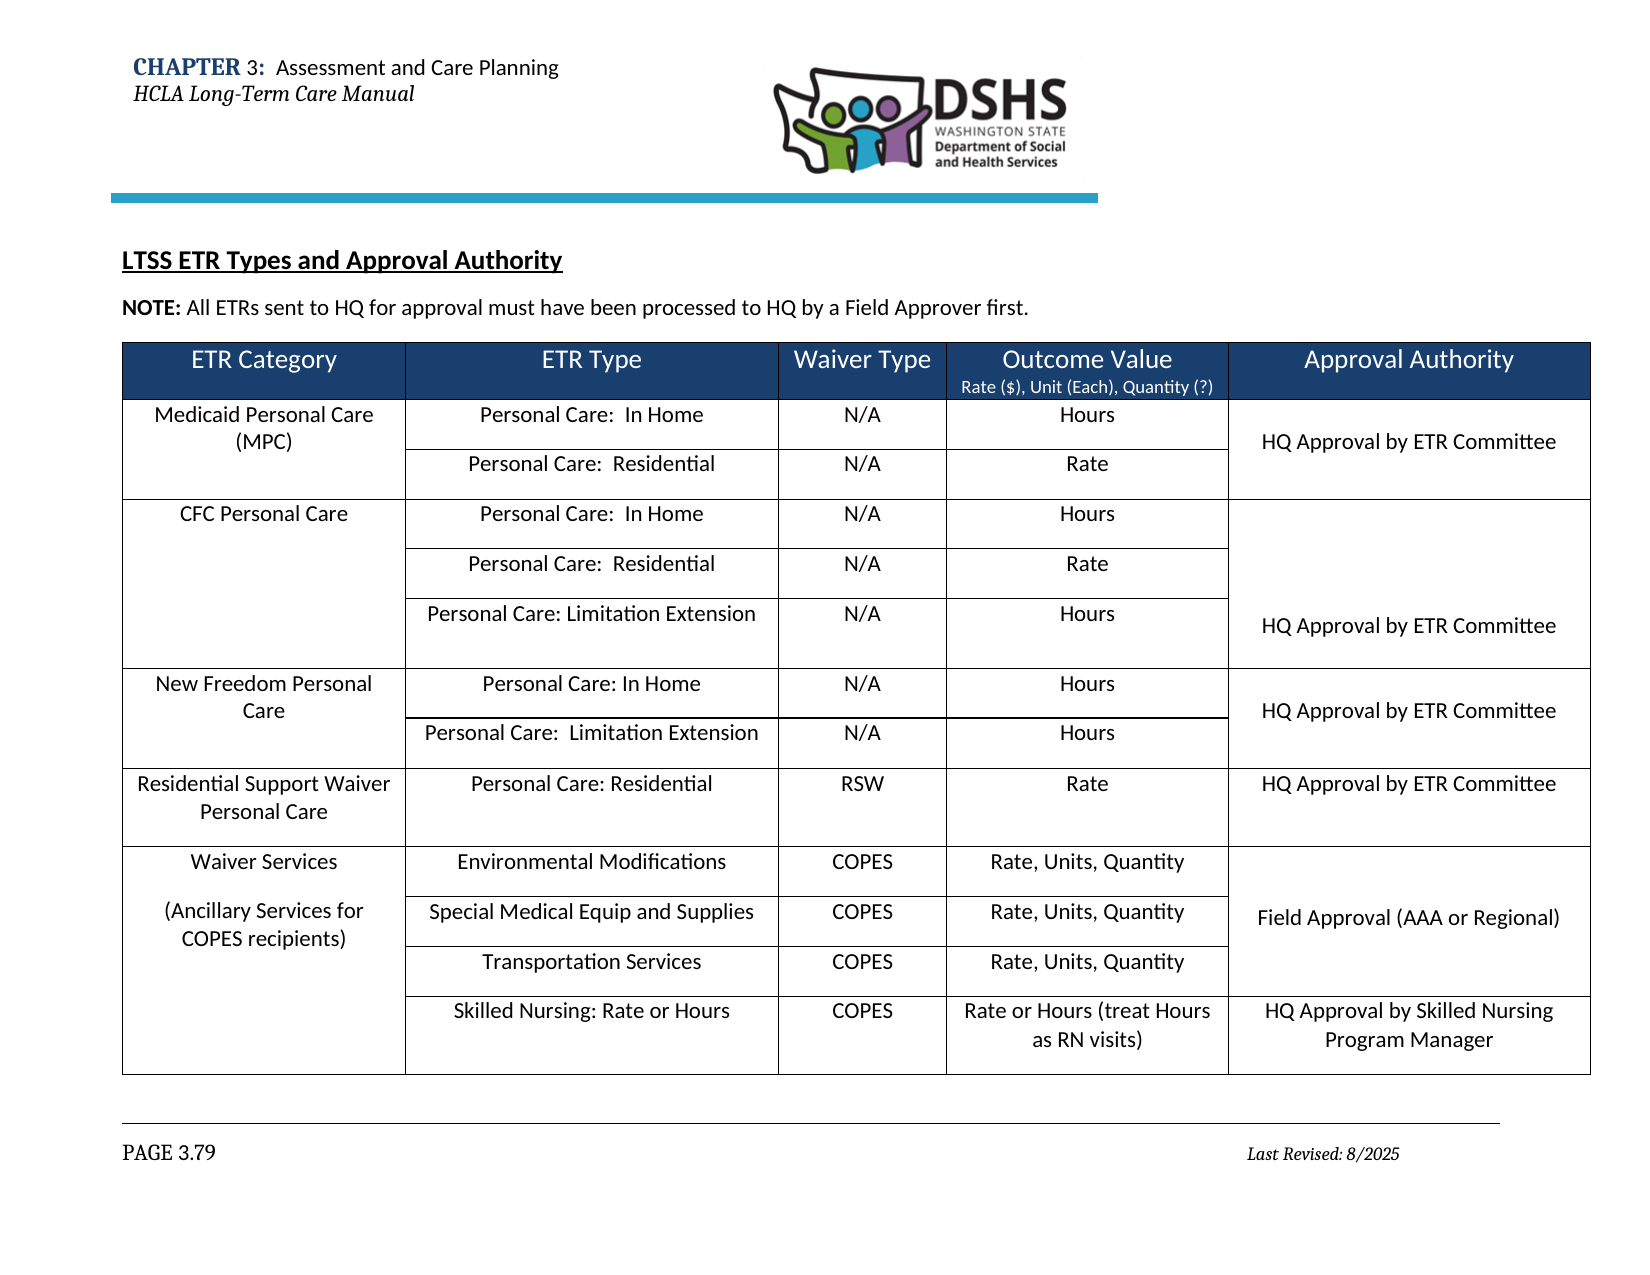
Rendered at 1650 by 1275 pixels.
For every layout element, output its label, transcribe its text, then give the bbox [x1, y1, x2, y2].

table_cell RSW [779, 769, 946, 846]
table_cell Rate [947, 450, 1228, 498]
table_cell Rate, Units, Quantity [947, 897, 1228, 946]
table_cell N/A [779, 549, 946, 598]
table_header Outcome Value Rate ($), Unit (Each), Quantity (?) [947, 343, 1228, 399]
table_cell Personal Care: Residential [406, 769, 778, 846]
table_cell HQ Approval by ETR Committee [1229, 400, 1590, 498]
table_cell N/A [779, 719, 946, 768]
table_cell Hours [947, 400, 1228, 448]
table_cell Residential Support Waiver Personal Care [123, 769, 405, 846]
table_cell New Freedom Personal Care [123, 669, 405, 768]
table_cell N/A [779, 400, 946, 448]
table_header Approval Authority [1229, 343, 1590, 399]
table_cell N/A [779, 450, 946, 498]
table_cell N/A [779, 599, 946, 668]
table_header ETR Type [406, 343, 778, 399]
table_cell N/A [779, 500, 946, 548]
table_cell COPES [779, 947, 946, 996]
text NOTE: All ETRs sent to HQ for approval must have been processed to HQ by a Field Approver first. [122, 293, 1500, 321]
table_cell Waiver Services (Ancillary Services for COPES recipients) [123, 847, 405, 1073]
table_cell Personal Care: In Home [406, 400, 778, 448]
picture [763, 52, 1087, 189]
table_cell Personal Care: Residential [406, 450, 778, 498]
table_cell HQ Approval by ETR Committee [1229, 500, 1590, 668]
table_header Waiver Type [779, 343, 946, 399]
table_cell HQ Approval by Skilled Nursing Program Manager [1229, 997, 1590, 1073]
table_cell CFC Personal Care [123, 500, 405, 668]
table_cell Hours [947, 669, 1228, 717]
table_cell Hours [947, 599, 1228, 668]
table_cell Field Approval (AAA or Regional) [1229, 847, 1590, 996]
table_cell Special Medical Equip and Supplies [406, 897, 778, 946]
table_cell HQ Approval by ETR Committee [1229, 669, 1590, 768]
table_cell Rate, Units, Quantity [947, 847, 1228, 896]
table_cell Personal Care: Limitation Extension [406, 719, 778, 768]
table_cell HQ Approval by ETR Committee [1229, 769, 1590, 846]
table_cell COPES [779, 847, 946, 896]
table_cell N/A [779, 669, 946, 717]
table_cell Skilled Nursing: Rate or Hours [406, 997, 778, 1073]
table_header ETR Category [123, 343, 405, 399]
table_cell Hours [947, 719, 1228, 768]
table_cell Environmental Modifications [406, 847, 778, 896]
table_cell Medicaid Personal Care (MPC) [123, 400, 405, 498]
table_cell Transportation Services [406, 947, 778, 996]
table_cell Rate [947, 549, 1228, 598]
subtitle LTSS ETR Types and Approval Authority [122, 243, 1500, 276]
table_cell COPES [779, 897, 946, 946]
table_cell Personal Care: Residential [406, 549, 778, 598]
table_cell COPES [779, 997, 946, 1073]
table_cell Rate, Units, Quantity [947, 947, 1228, 996]
table_cell Rate or Hours (treat Hours as RN visits) [947, 997, 1228, 1073]
table_cell Rate [947, 769, 1228, 846]
table_cell Hours [947, 500, 1228, 548]
table_cell Personal Care: In Home [406, 669, 778, 717]
table_cell Personal Care: Limitation Extension [406, 599, 778, 668]
table_cell Personal Care: In Home [406, 500, 778, 548]
